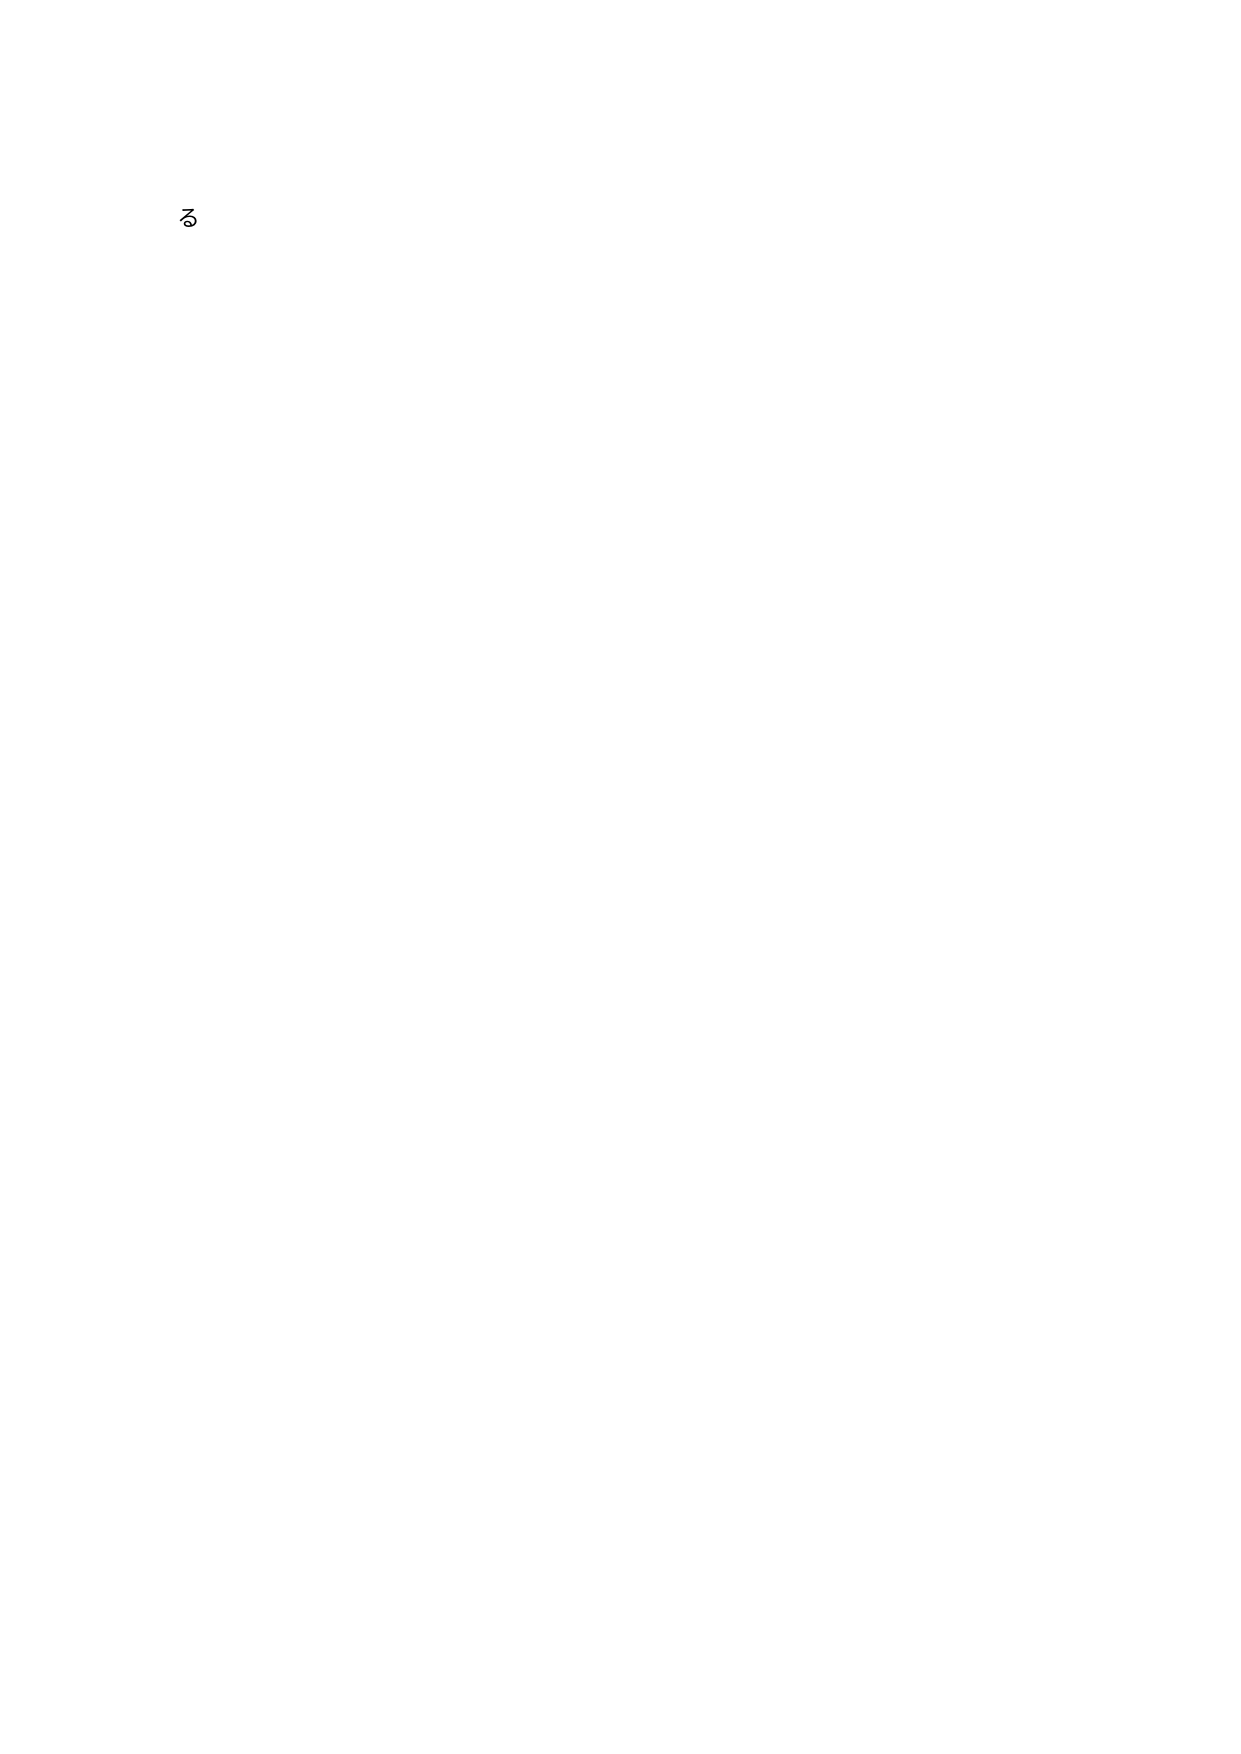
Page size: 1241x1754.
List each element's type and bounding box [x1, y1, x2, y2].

text [177, 198, 1063, 235]
